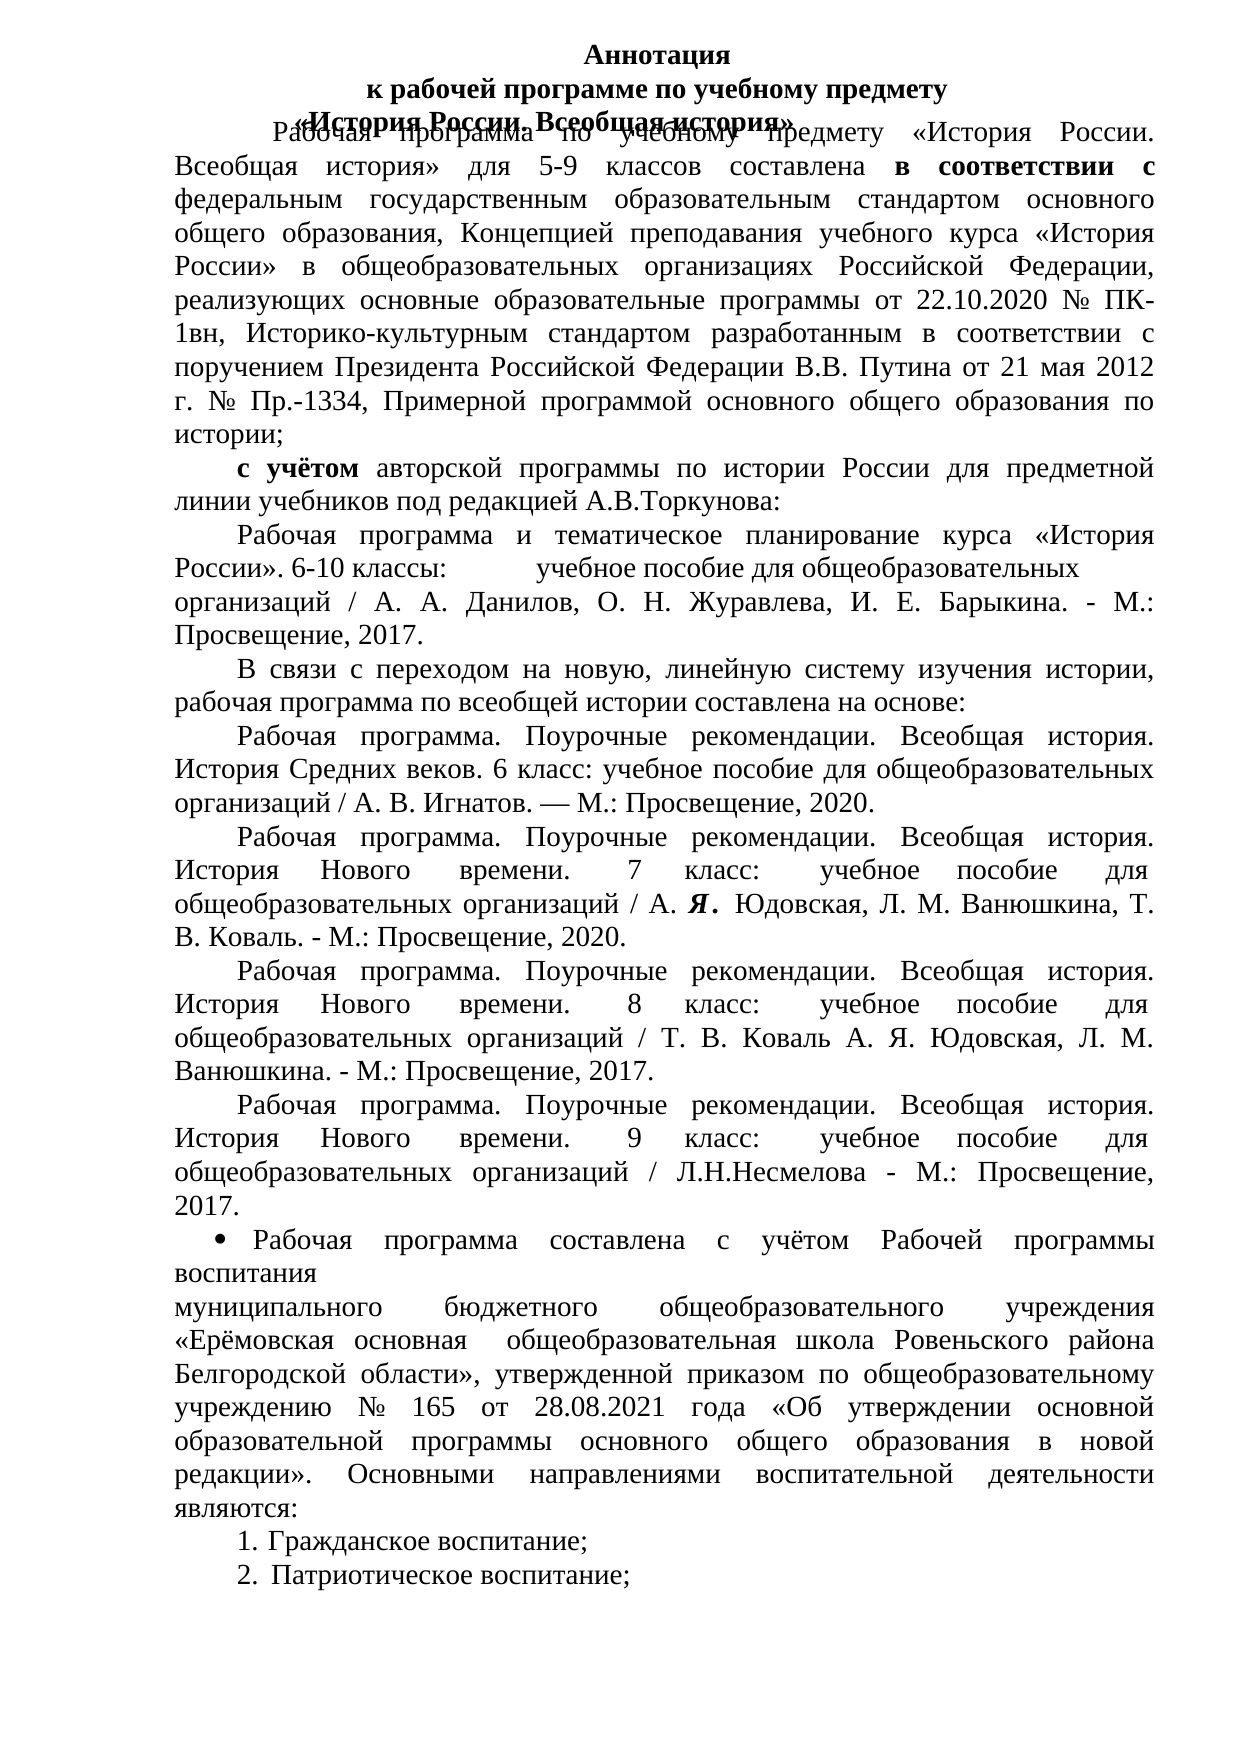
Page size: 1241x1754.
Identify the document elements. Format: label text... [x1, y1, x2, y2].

text к рабочей программе по учебному предмету [37, 71, 1203, 104]
text В связи с переходом на новую, линейную систему изучения истории, рабочая программа по всеобщей истории составлена на основе: [174, 652, 1155, 719]
text общеобразовательных организаций / А. Я. Юдовская, Л. М. Ванюшкина, Т. В. Коваль. - М.: Просвещение, 2020. [174, 886, 1155, 953]
list Гражданское воспитание; [174, 1524, 1155, 1557]
text общеобразовательных организаций / Л.Н.Несмелова - М.: Просвещение, 2017. [174, 1155, 1155, 1222]
text «История России. Всеобщая история» [37, 104, 1203, 138]
text Рабочая программа и тематическое планирование курса «История России». 6-10 классы: учебное пособие для общеобразовательных [174, 517, 1155, 584]
text Рабочая программа. Поурочные рекомендации. Всеобщая история. История Нового времени. 9 класс: учебное пособие для [174, 1088, 1155, 1155]
text Аннотация [37, 37, 1203, 71]
text Рабочая программа. Поурочные рекомендации. Всеобщая история. История Средних веков. 6 класс: учебное пособие для общеобразовательных организаций / А. В. Игнатов. — М.: Просвещение, 2020. [174, 719, 1155, 819]
list Рабочая программа составлена с учётом Рабочей программы воспитания муниципального бюджетного общеобразовательного учреждения «Ерёмовская основная общеобразовательная школа Ровеньского района Белгородской области», утвержденной приказом по общеобразовательному учреждению № 165 от 28.08.2021 года «Об утверждении основной образовательной программы основного общего образования в новой редакции». Основными направлениями воспитательной деятельности являются: [174, 1222, 1155, 1524]
list Патриотическое воспитание; [174, 1557, 1155, 1591]
text общеобразовательных организаций / Т. В. Коваль А. Я. Юдовская, Л. М. Ванюшкина. - М.: Просвещение, 2017. [174, 1021, 1155, 1088]
text Рабочая программа по учебному предмету «История России. Всеобщая история» для 5-9 классов составлена в соответствии с федеральным государственным образовательным стандартом основного общего образования, Концепцией преподавания учебного курса «История России» в общеобразовательных организациях Российской Федерации, реализующих основные образовательные программы от 22.10.2020 № ПК- 1вн, Историко-культурным стандартом разработанным в соответствии с поручением Президента Российской Федерации В.В. Путина от 21 мая 2012 г. № Пр.-1334, Примерной программой основного общего образования по истории; [174, 115, 1155, 450]
text Рабочая программа. Поурочные рекомендации. Всеобщая история. История Нового времени. 7 класс: учебное пособие для [174, 819, 1155, 886]
text Рабочая программа. Поурочные рекомендации. Всеобщая история. История Нового времени. 8 класс: учебное пособие для [174, 953, 1155, 1021]
text организаций / А. А. Данилов, О. Н. Журавлева, И. Е. Барыкина. - М.: Просвещение, 2017. [174, 584, 1155, 652]
text с учётом авторской программы по истории России для предметной линии учебников под редакцией А.В.Торкунова: [174, 450, 1155, 517]
